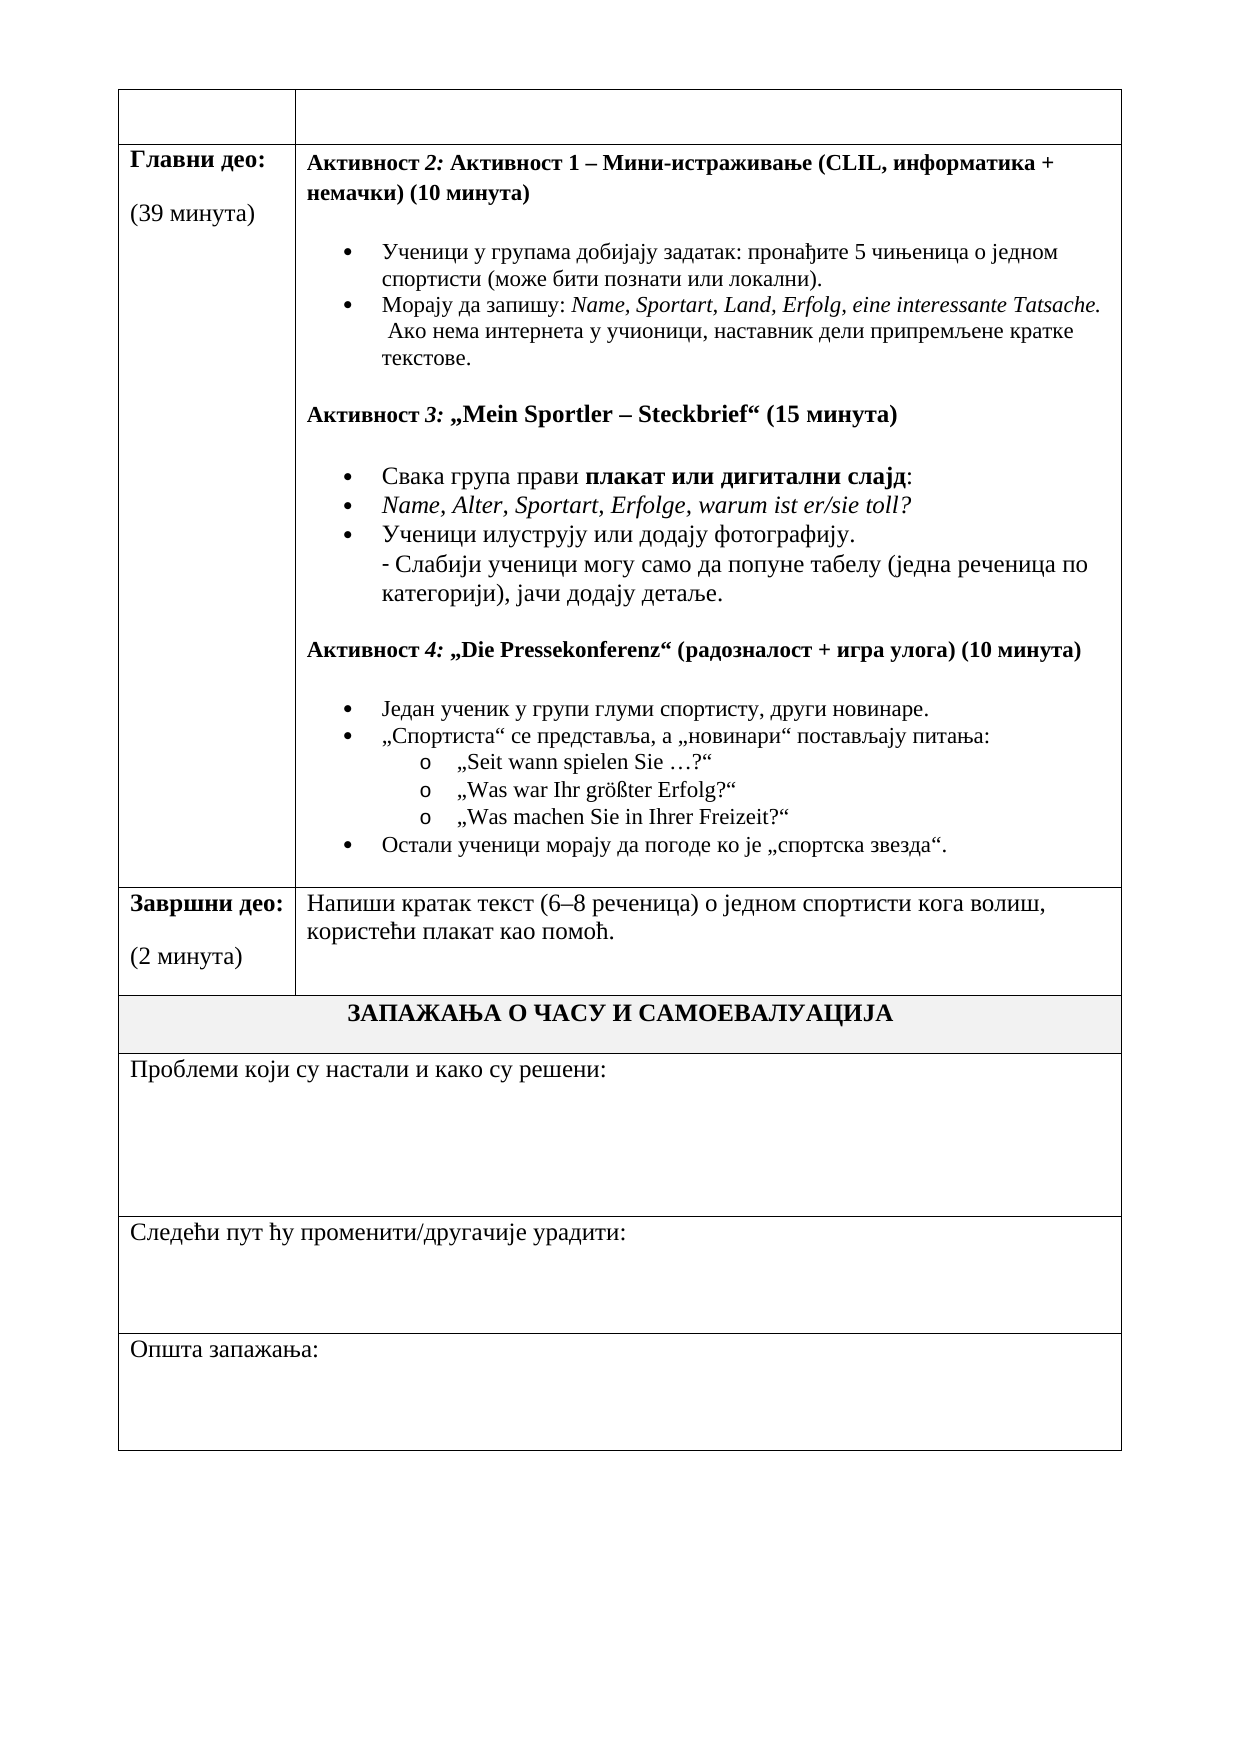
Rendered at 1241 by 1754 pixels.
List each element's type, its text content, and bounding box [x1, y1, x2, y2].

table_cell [119, 90, 295, 143]
table_cell Следећи пут ћу променити/другачије урадити: [119, 1217, 1121, 1333]
table_cell Главни део: (39 минута) [119, 145, 295, 887]
table_cell Проблеми који су настали и како су решени: [119, 1054, 1121, 1216]
table_cell ЗАПАЖАЊА О ЧАСУ И САМОЕВАЛУАЦИЈА [119, 996, 1121, 1053]
table_cell Активност 2: Активност 1 – Мини-истраживање (CLIL, информатика + немачки) (10 минута) Ученици у групама добијају задатак: пронађите 5 чињеница о једном спортисти (може бити познати или локални). Морају да запишу: Name, Sportart, Land, Erfolg, eine interessante Tatsache. Ако нема интернета у учионици, наставник дели припремљене кратке текстове. Активност 3: „Mein Sportler – Steckbrief“ (15 минута) Свака група прави плакат или дигитални слајд: Name, Alter, Sportart, Erfolge, warum ist er/sie toll? Ученици илуструју или додају фотографију. - Слабији ученици могу само да попуне табелу (једна реченица по категорији), јачи додају детаље. Активност 4: „Die Pressekonferenz“ (радозналост + игра улога) (10 минута) Један ученик у групи глуми спортисту, други новинаре. „Спортиста“ се представља, а „новинари“ постављају питања: „Seit wann spielen Sie …?“ „Was war Ihr größter Erfolg?“ „Was machen Sie in Ihrer Freizeit?“ Остали ученици морају да погоде ко је „спортска звезда“. [296, 145, 1121, 887]
table_cell Општа запажања: [119, 1334, 1121, 1450]
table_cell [296, 90, 1121, 143]
table_cell Завршни део: (2 минута) [119, 888, 295, 995]
table_cell Напиши кратак текст (6–8 реченица) о једном спортисти кога волиш, користећи плакат као помоћ. [296, 888, 1121, 995]
